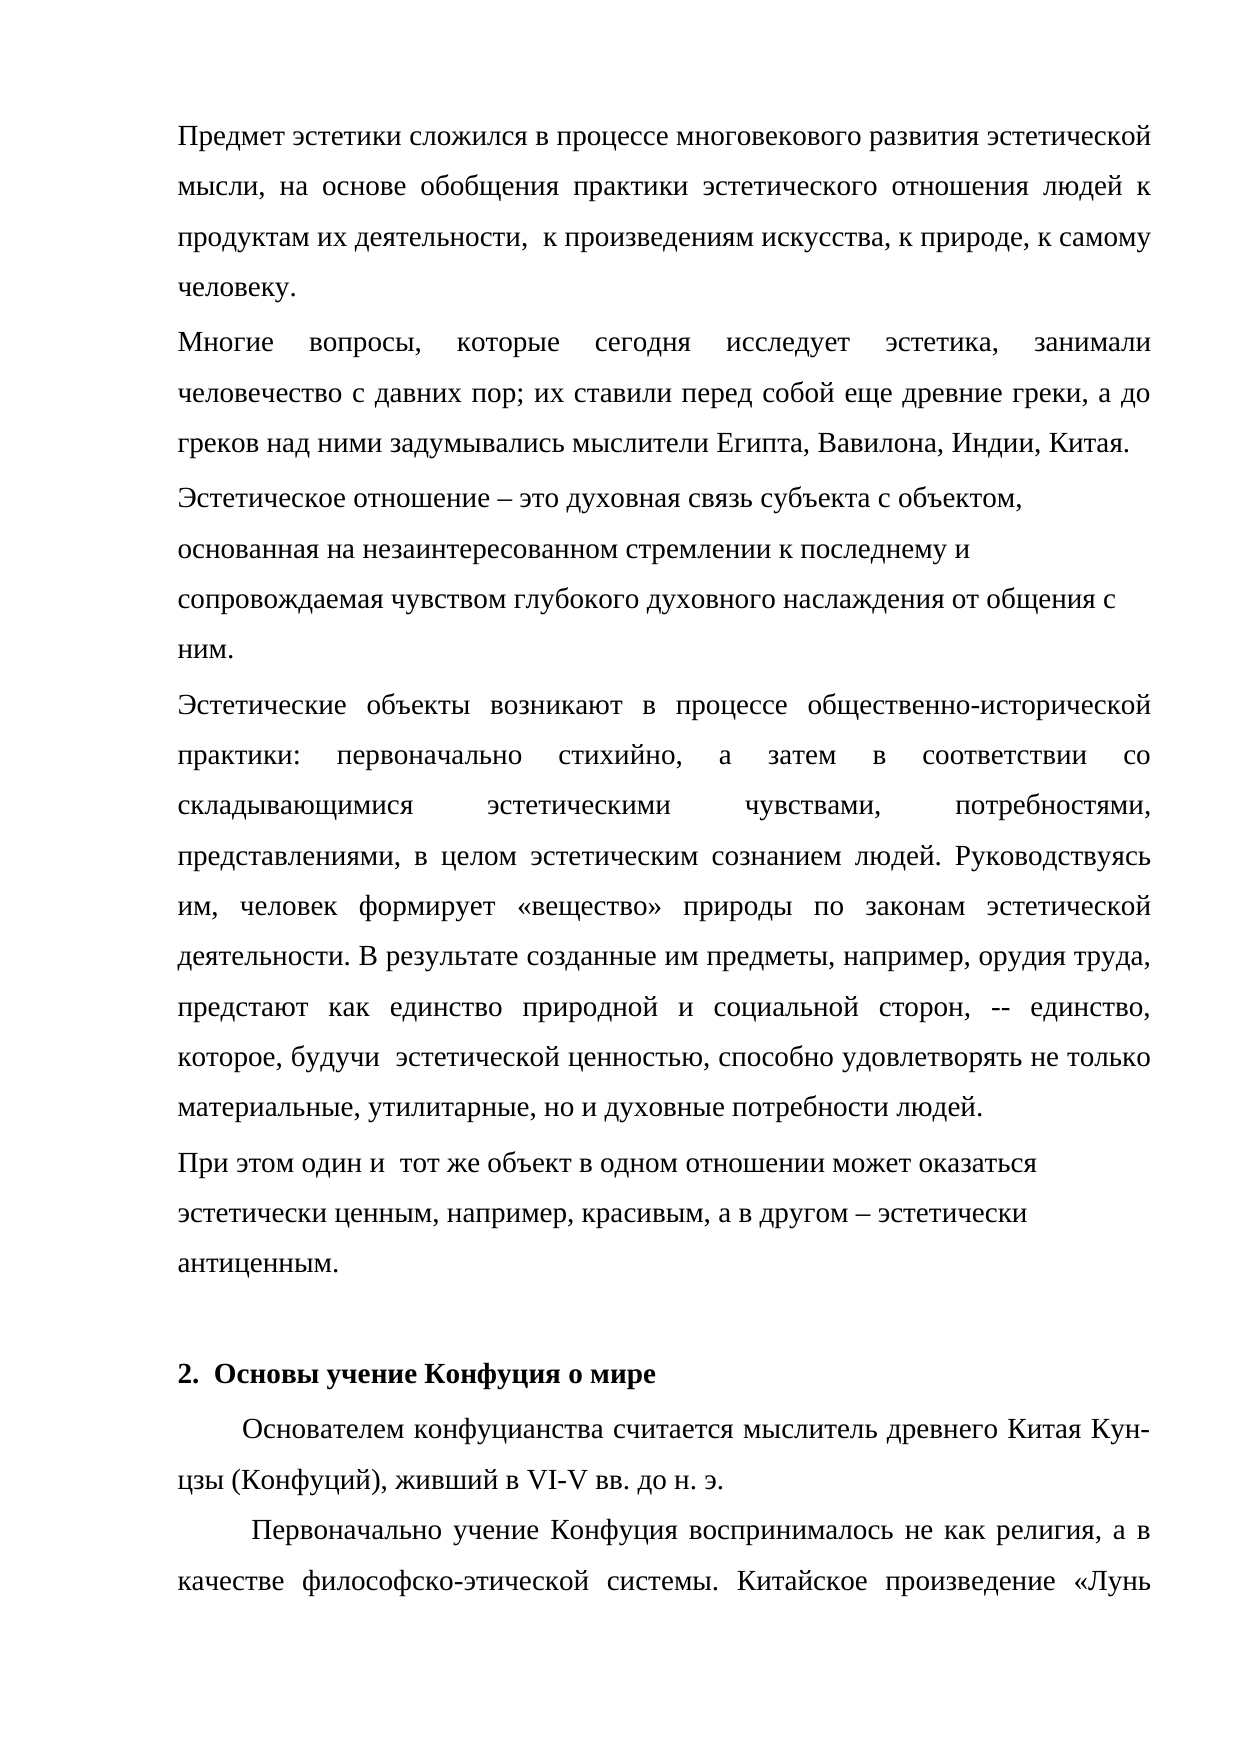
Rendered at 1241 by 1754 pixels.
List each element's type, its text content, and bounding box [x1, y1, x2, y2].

text Многие вопросы, которые сегодня исследует эстетика, занимали человечество с давних пор; их ставили перед собой еще древние греки, а до греков над ними задумывались мыслители Египта, Вавилона, Индии, Китая. [177, 324, 1152, 459]
text При этом один и тот же объект в одном отношении может оказаться эстетически ценным, например, красивым, а в другом – эстетически антиценным. [177, 1145, 1152, 1279]
text Эстетическое отношение – это духовная связь субъекта с объектом, основанная на незаинтересованном стремлении к последнему и сопровождаемая чувством глубокого духовного наслаждения от общения с ним. [177, 481, 1152, 665]
text Основателем конфуцианства считается мыслитель древнего Китая Кун-цзы (Конфуций), живший в VI-V вв. до н. э. [177, 1412, 1152, 1496]
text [177, 1512, 1152, 1596]
text 2. Основы учение Конфуция о мире [177, 1356, 1152, 1390]
text Предмет эстетики сложился в процессе многовекового развития эстетической мысли, на основе обобщения практики эстетического отношения людей к продуктам их деятельности, к произведениям искусства, к природе, к самому человеку. [177, 118, 1152, 303]
text Эстетические объекты возникают в процессе общественно-исторической практики: первоначально стихийно, а затем в соответствии со складывающимися эстетическими чувствами, потребностями, представлениями, в целом эстетическим сознанием людей. Руководствуясь им, человек формирует «вещество» природы по законам эстетической деятельности. В результате созданные им предметы, например, орудия труда, предстают как единство природной и социальной сторон, -- единство, которое, будучи эстетической ценностью, способно удовлетворять не только материальные, утилитарные, но и духовные потребности людей. [177, 687, 1152, 1123]
